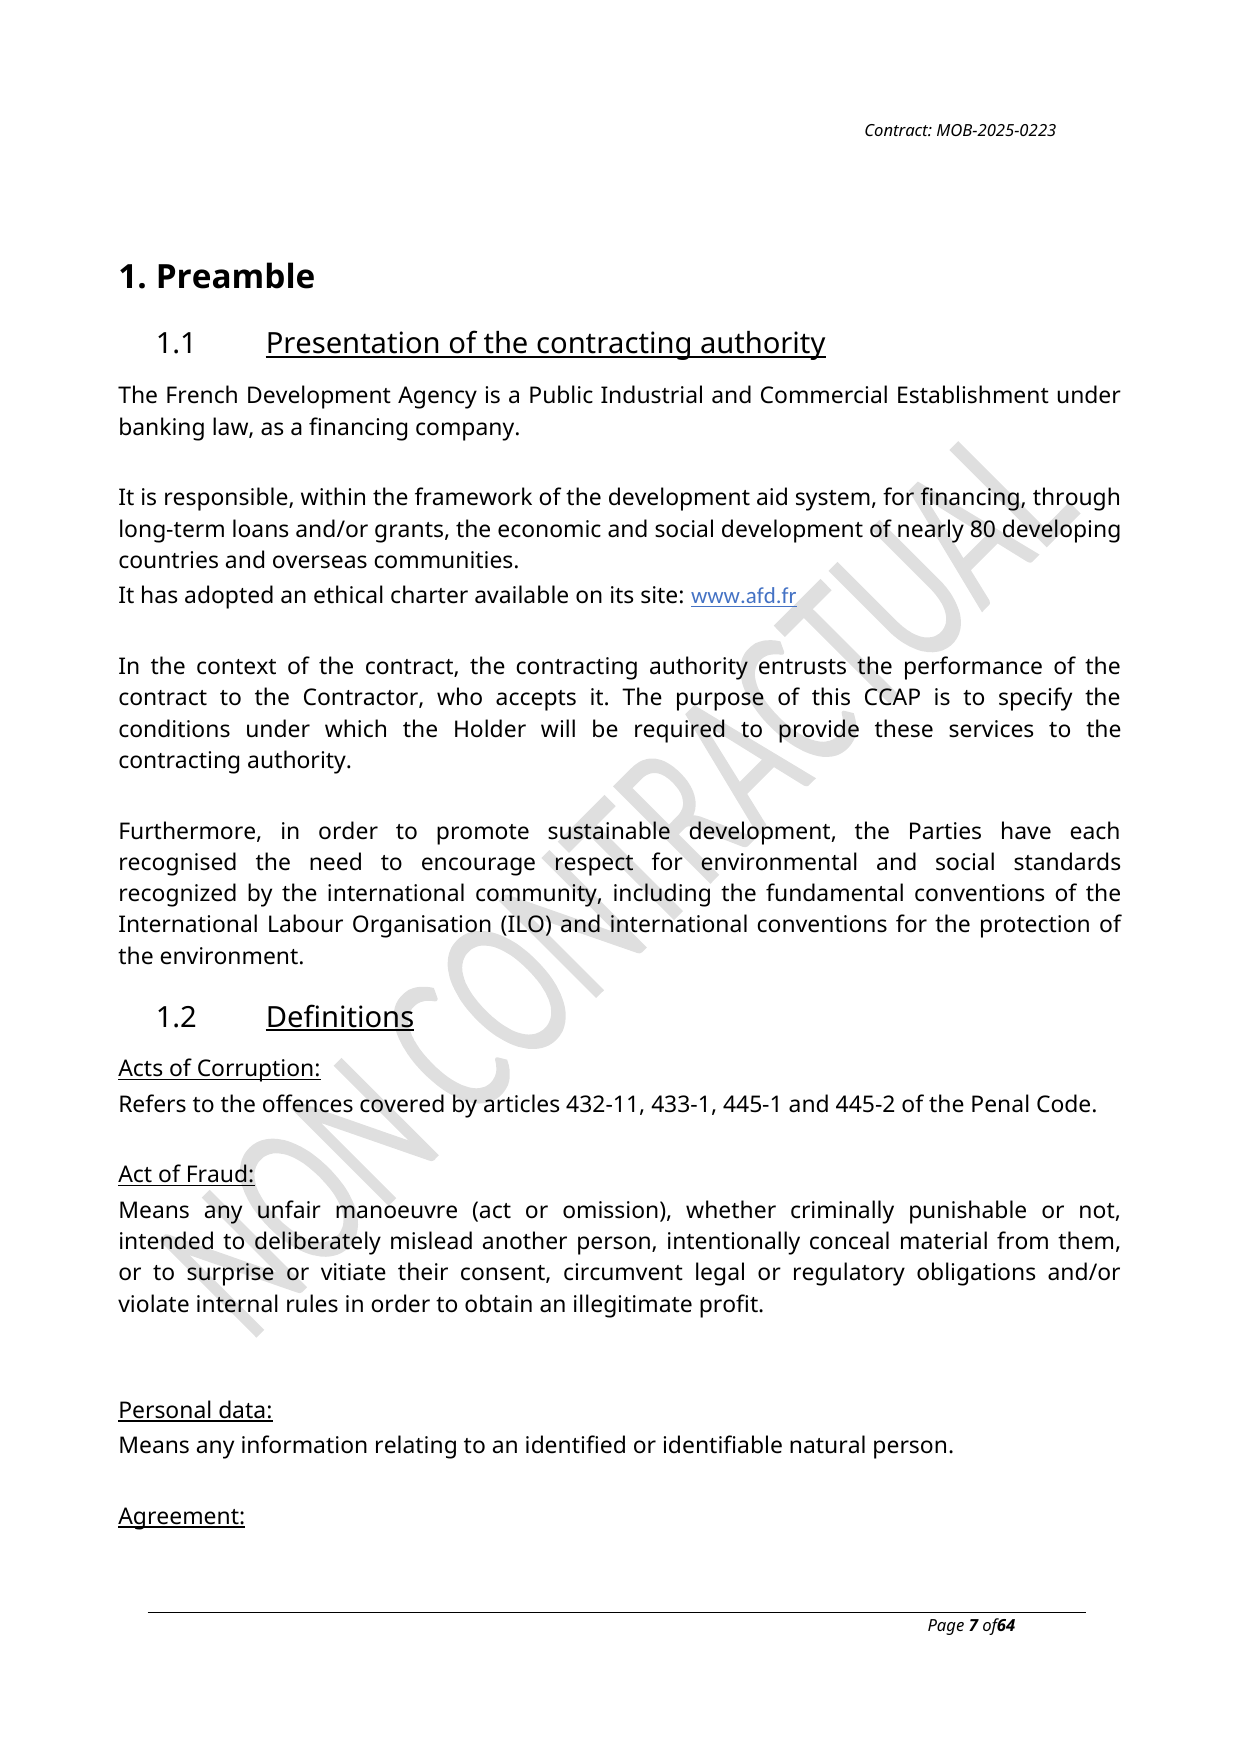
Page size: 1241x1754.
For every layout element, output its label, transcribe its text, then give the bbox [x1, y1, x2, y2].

text Act of Fraud: [118, 1158, 1122, 1190]
text It has adopted an ethical charter available on its site: www.afd.fr [118, 579, 1122, 610]
text Definitions [156, 996, 1122, 1036]
text The French Development Agency is a Public Industrial and Commercial Establishment under banking law, as a financing company. [118, 379, 1122, 442]
text Presentation of the contracting authority [156, 323, 1122, 362]
text Personal data: [118, 1394, 1122, 1425]
text Acts of Corruption: [118, 1052, 1122, 1083]
text Furthermore, in order to promote sustainable development, the Parties have each recognised the need to encourage respect for environmental and social standards recognized by the international community, including the fundamental conventions of the International Labour Organisation (ILO) and international conventions for the protection of the environment. [118, 814, 1122, 971]
text Means any unfair manoeuvre (act or omission), whether criminally punishable or not, intended to deliberately mislead another person, intentionally conceal material from them, or to surprise or vitiate their consent, circumvent legal or regulatory obligations and/or violate internal rules in order to obtain an illegitimate profit. [118, 1194, 1122, 1319]
text Preamble [118, 252, 1122, 298]
text In the context of the contract, the contracting authority entrusts the performance of the contract to the Contractor, who accepts it. The purpose of this CCAP is to specify the conditions under which the Holder will be required to provide these services to the contracting authority. [118, 650, 1122, 775]
text Agreement: [118, 1500, 1122, 1531]
text It is responsible, within the framework of the development aid system, for financing, through long-term loans and/or grants, the economic and social development of nearly 80 developing countries and overseas communities. [118, 481, 1122, 575]
text Means any information relating to an identified or identifiable natural person. [118, 1429, 1122, 1461]
text Refers to the offences covered by articles 432-11, 433-1, 445-1 and 445-2 of the Penal Code. [118, 1088, 1122, 1119]
